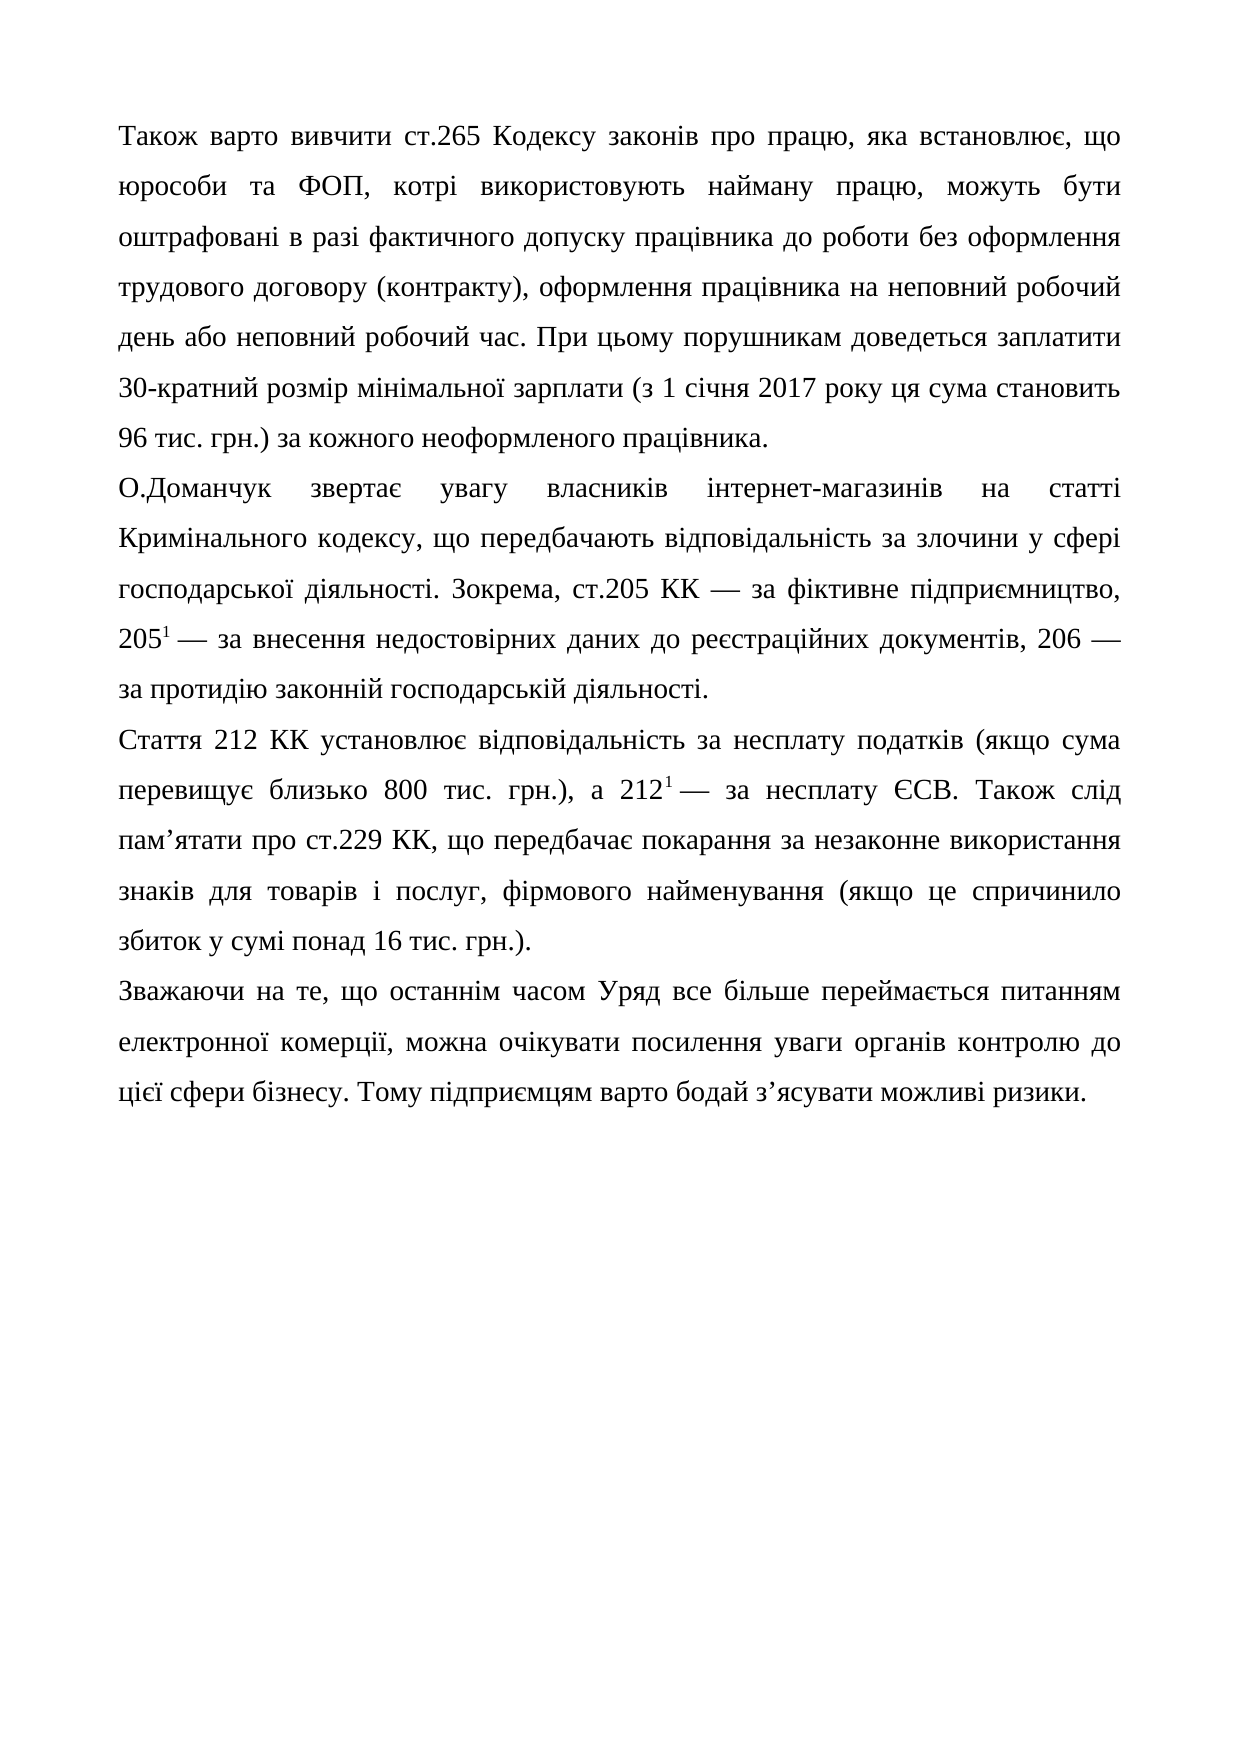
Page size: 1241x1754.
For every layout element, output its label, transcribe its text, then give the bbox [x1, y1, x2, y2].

text Стаття 212 КК установлює відповідальність за несплату податків (якщо сума перевищує близько 800 тис. грн.), а 2121 — за несплату ЄСВ. Також слід пам’ятати про ст.229 КК, що передбачає покарання за незаконне використання знаків для товарів і послуг, фірмового найменування (якщо це спричинило збиток у сумі понад 16 тис. грн.). [118, 722, 1122, 957]
text Також варто вивчити ст.265 Кодексу законів про працю, яка встановлює, що юрособи та ФОП, котрі використовують найману працю, можуть бути оштрафовані в разі фактичного допуску працівника до роботи без оформлення трудового договору (контракту), оформлення працівника на неповний робочий день або неповний робочий час. При цьому порушникам доведеться заплатити 30-кратний розмір мінімальної зарплати (з 1 січня 2017 року ця сума становить 96 тис. грн.) за кожного неоформленого працівника. [118, 118, 1122, 453]
text Зважаючи на те, що останнім часом Уряд все більше переймається питанням електронної комерції, можна очікувати посилення уваги органів контролю до цієї сфери бізнесу. Тому підприємцям варто бодай з’ясувати можливі ризики. [118, 973, 1122, 1108]
text О.Доманчук звертає увагу власників інтернет-магазинів на статті Кримінального кодексу, що передбачають відповідальність за злочини у сфері господарської діяльності. Зокрема, ст.205 КК — за фіктивне підприємництво, 2051 — за внесення недостовірних даних до реєстраційних документів, 206 — за протидію законній господарській діяльності. [118, 470, 1122, 705]
